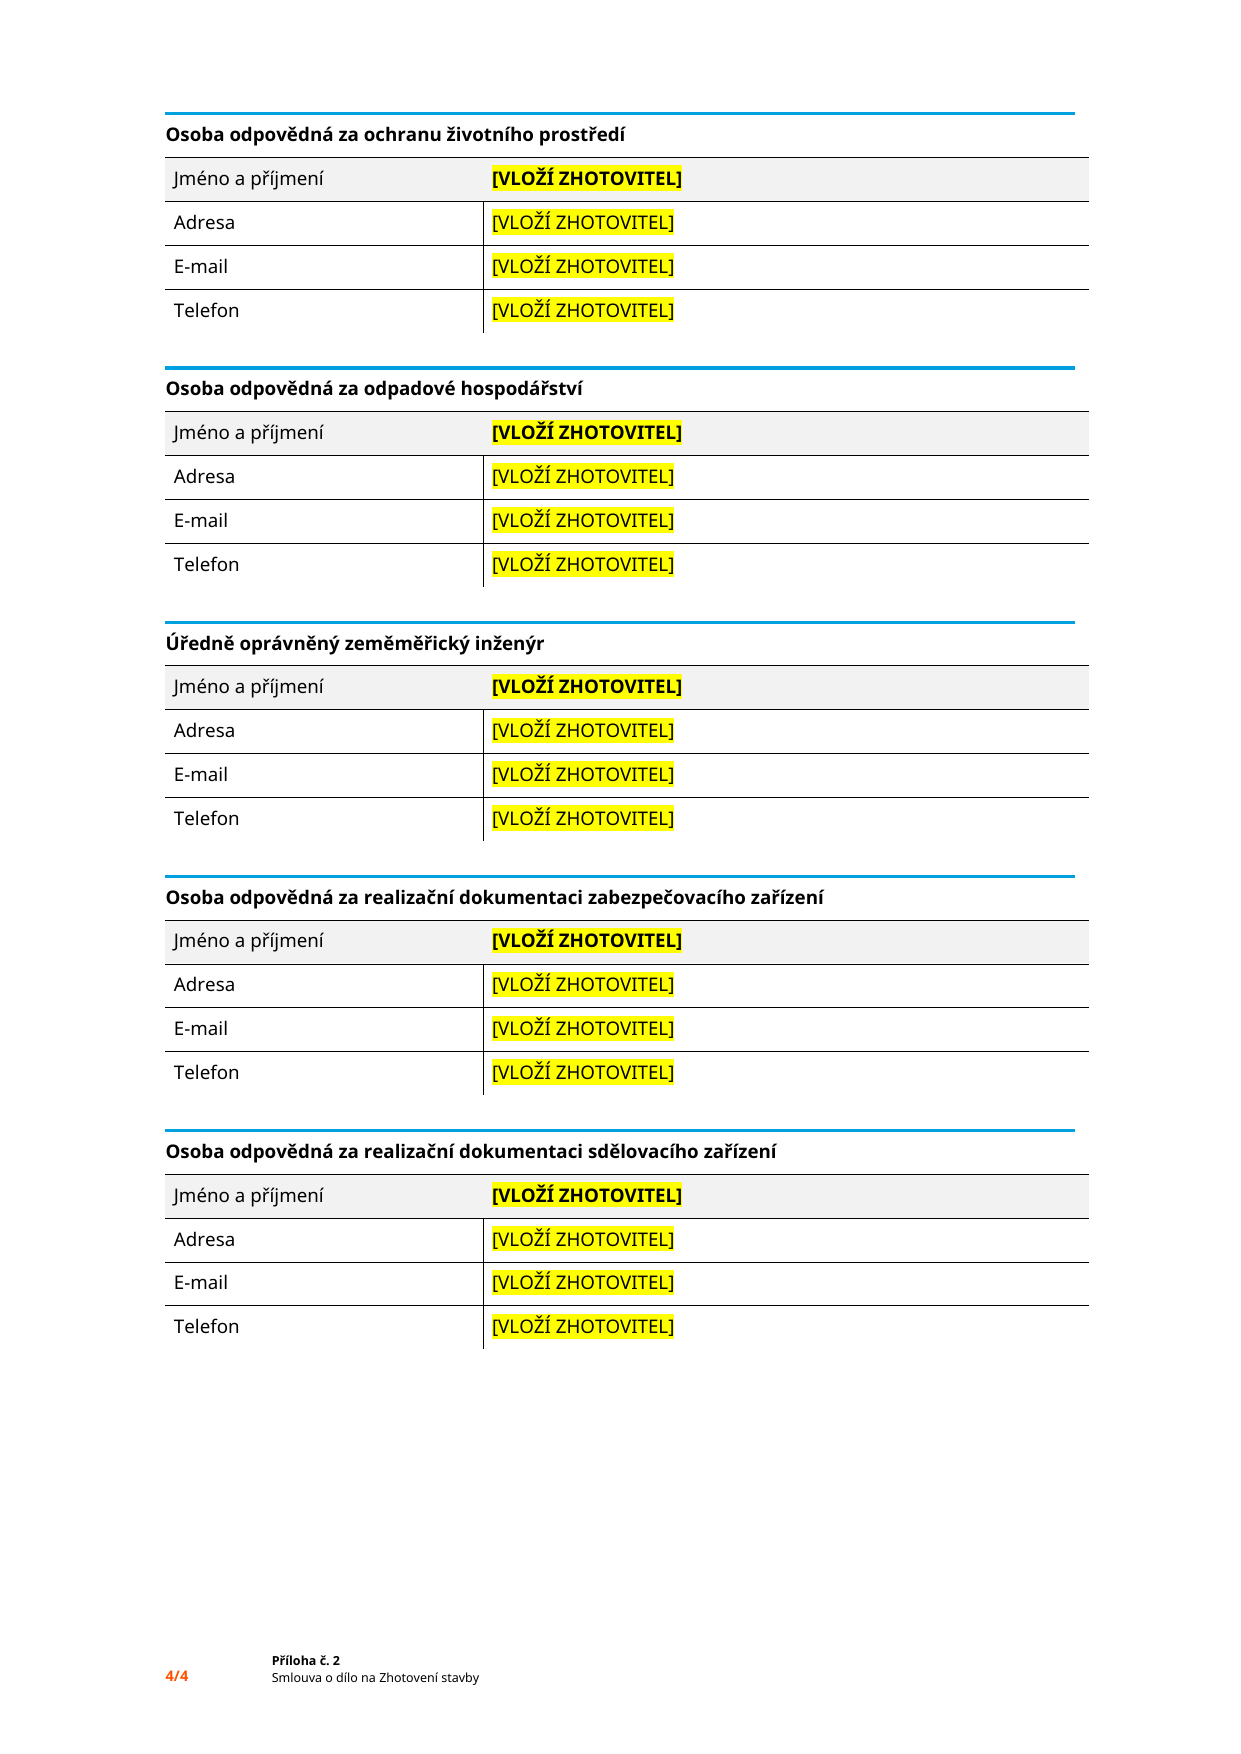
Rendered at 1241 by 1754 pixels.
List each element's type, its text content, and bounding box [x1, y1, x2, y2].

table_cell [VLOŽÍ ZHOTOVITEL] [484, 456, 1089, 499]
table_header Jméno a příjmení [165, 412, 484, 455]
text Osoba odpovědná za odpadové hospodářství [165, 370, 1075, 401]
table_header Jméno a příjmení [165, 666, 484, 709]
table_cell Adresa [165, 1219, 483, 1261]
table_cell [VLOŽÍ ZHOTOVITEL] [484, 544, 1089, 587]
table_cell Telefon [165, 1052, 483, 1095]
table_cell [VLOŽÍ ZHOTOVITEL] [484, 246, 1089, 289]
table_cell Telefon [165, 544, 483, 587]
table_cell Adresa [165, 202, 483, 245]
table_cell [VLOŽÍ ZHOTOVITEL] [484, 1052, 1089, 1095]
table_cell Adresa [165, 456, 483, 499]
table_cell [VLOŽÍ ZHOTOVITEL] [484, 290, 1089, 332]
table_header [VLOŽÍ ZHOTOVITEL] [484, 158, 1089, 201]
table_header Jméno a příjmení [165, 1175, 484, 1218]
text Úředně oprávněný zeměměřický inženýr [165, 624, 1075, 655]
text Osoba odpovědná za realizační dokumentaci sdělovacího zařízení [165, 1132, 1075, 1164]
table_cell [VLOŽÍ ZHOTOVITEL] [484, 202, 1089, 245]
table_cell E-mail [165, 1008, 483, 1051]
table_cell Telefon [165, 798, 483, 841]
table_cell E-mail [165, 500, 483, 543]
table_cell [VLOŽÍ ZHOTOVITEL] [484, 754, 1089, 797]
table_cell [VLOŽÍ ZHOTOVITEL] [484, 1219, 1089, 1261]
table_cell E-mail [165, 1263, 483, 1305]
table_cell [VLOŽÍ ZHOTOVITEL] [484, 1306, 1089, 1349]
table_header [VLOŽÍ ZHOTOVITEL] [484, 412, 1089, 455]
table_cell [VLOŽÍ ZHOTOVITEL] [484, 710, 1089, 753]
table_cell Telefon [165, 290, 483, 332]
table_cell [VLOŽÍ ZHOTOVITEL] [484, 1008, 1089, 1051]
table_cell [VLOŽÍ ZHOTOVITEL] [484, 1263, 1089, 1305]
table_header [VLOŽÍ ZHOTOVITEL] [484, 921, 1089, 963]
table_cell Adresa [165, 965, 483, 1007]
text Osoba odpovědná za realizační dokumentaci zabezpečovacího zařízení [165, 878, 1075, 909]
table_cell [VLOŽÍ ZHOTOVITEL] [484, 500, 1089, 543]
table_cell [VLOŽÍ ZHOTOVITEL] [484, 965, 1089, 1007]
table_cell E-mail [165, 246, 483, 289]
table_cell [VLOŽÍ ZHOTOVITEL] [484, 798, 1089, 841]
table_header Jméno a příjmení [165, 158, 484, 201]
table_cell E-mail [165, 754, 483, 797]
table_header [VLOŽÍ ZHOTOVITEL] [484, 1175, 1089, 1218]
table_cell Adresa [165, 710, 483, 753]
table_header [VLOŽÍ ZHOTOVITEL] [484, 666, 1089, 709]
table_header Jméno a příjmení [165, 921, 484, 963]
text Osoba odpovědná za ochranu životního prostředí [165, 115, 1075, 147]
table_cell Telefon [165, 1306, 483, 1349]
